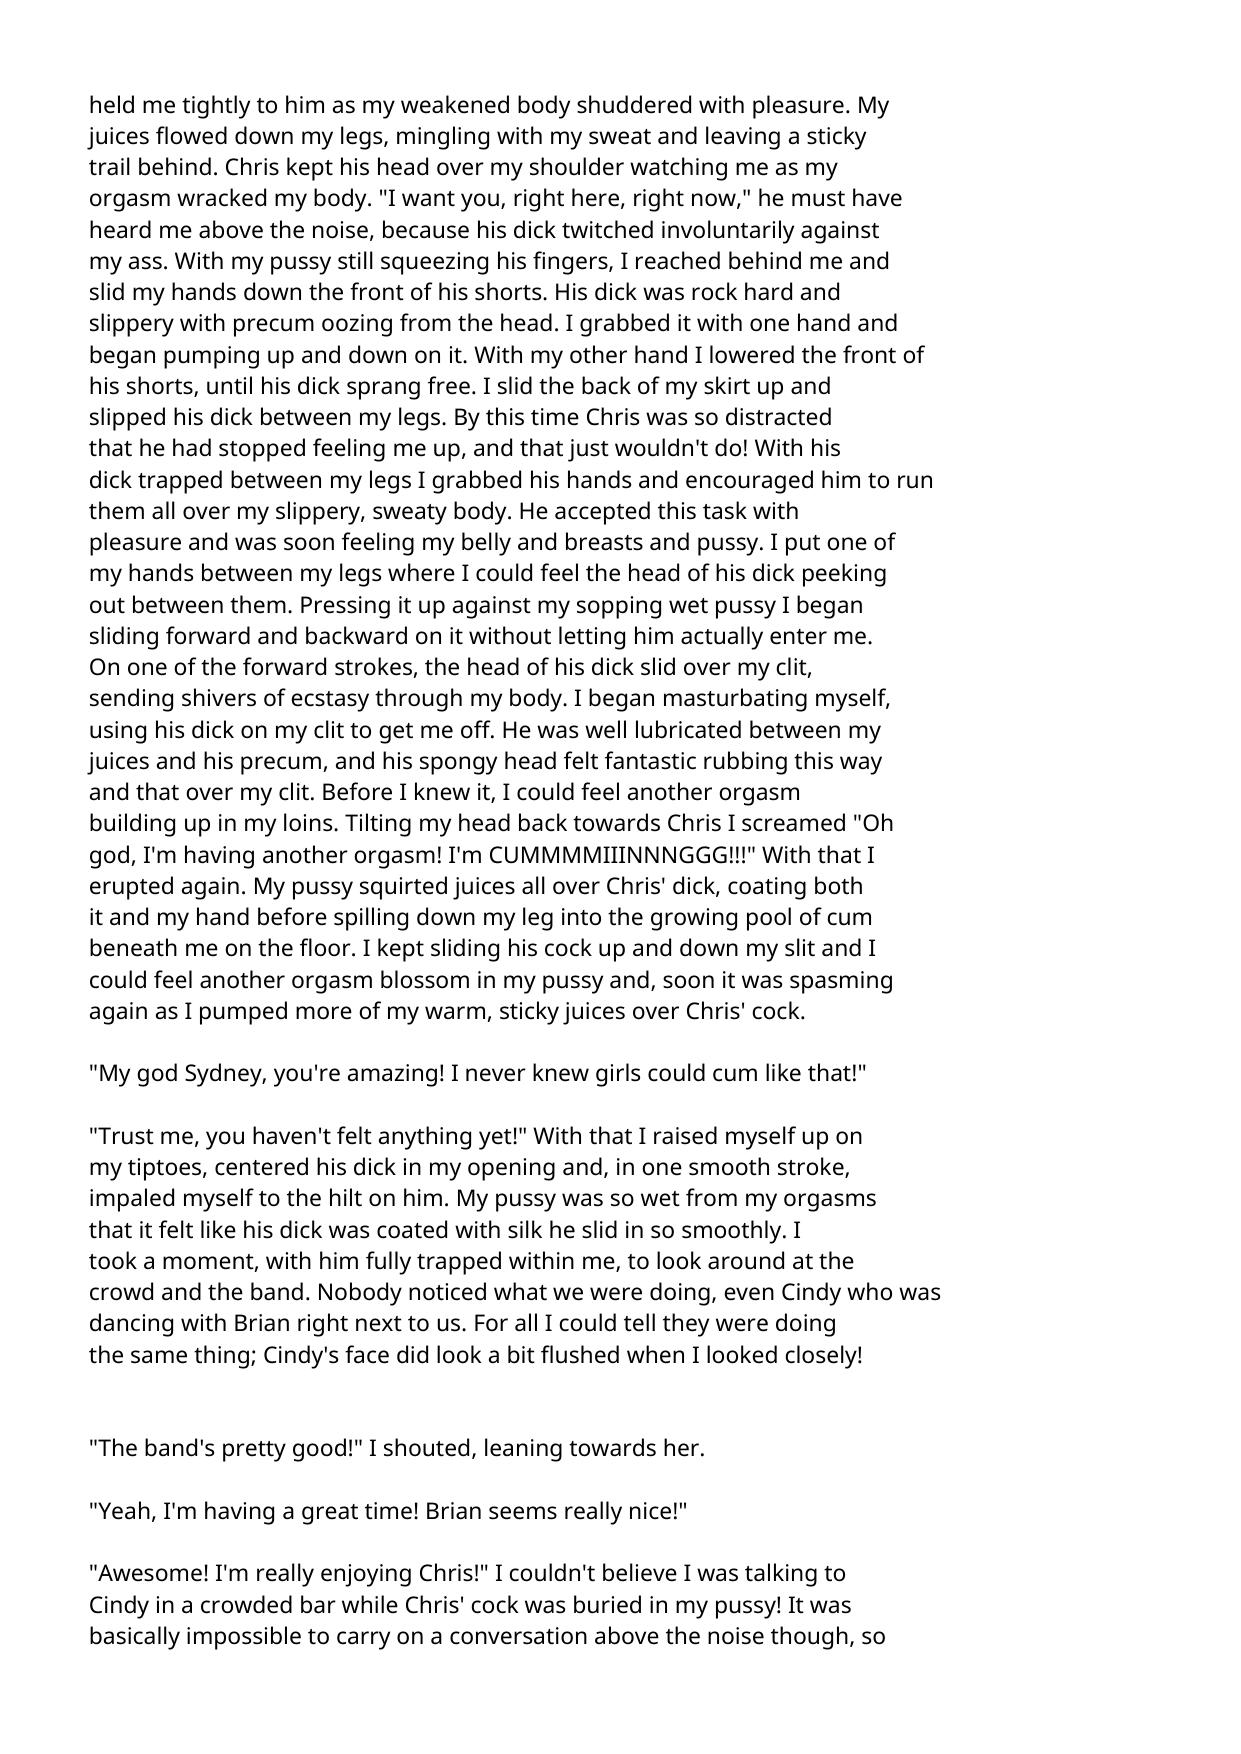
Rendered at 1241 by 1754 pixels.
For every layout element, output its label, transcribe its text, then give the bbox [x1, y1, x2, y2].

text slid my hands down the front of his shorts. His dick was rock hard and [89, 276, 1152, 307]
text held me tightly to him as my weakened body shuddered with pleasure. My [89, 89, 1152, 120]
text sliding forward and backward on it without letting him actually enter me. [89, 620, 1152, 651]
text it and my hand before spilling down my leg into the growing pool of cum [89, 901, 1152, 932]
text could feel another orgasm blossom in my pussy and, soon it was spasming [89, 964, 1152, 995]
text and that over my clit. Before I knew it, I could feel another orgasm [89, 776, 1152, 807]
text god, I'm having another orgasm! I'm CUMMMMIIINNNGGG!!!" With that I [89, 839, 1152, 870]
text my tiptoes, centered his dick in my opening and, in one smooth stroke, [89, 1151, 1152, 1182]
text orgasm wracked my body. "I want you, right here, right now," he must have [89, 182, 1152, 214]
text pleasure and was soon feeling my belly and breasts and pussy. I put one of [89, 526, 1152, 557]
text his shorts, until his dick sprang free. I slid the back of my skirt up and [89, 370, 1152, 401]
text slippery with precum oozing from the head. I grabbed it with one hand and [89, 307, 1152, 339]
text again as I pumped more of my warm, sticky juices over Chris' cock. [89, 995, 1152, 1026]
text using his dick on my clit to get me off. He was well lubricated between my [89, 714, 1152, 745]
text building up in my loins. Tilting my head back towards Chris I screamed "Oh [89, 807, 1152, 839]
text out between them. Pressing it up against my sopping wet pussy I began [89, 589, 1152, 620]
text "My god Sydney, you're amazing! I never knew girls could cum like that!" [89, 1057, 1152, 1089]
text them all over my slippery, sweaty body. He accepted this task with [89, 495, 1152, 526]
text that it felt like his dick was coated with silk he slid in so smoothly. I [89, 1214, 1152, 1245]
text erupted again. My pussy squirted juices all over Chris' dick, coating both [89, 870, 1152, 901]
text my ass. With my pussy still squeezing his fingers, I reached behind me and [89, 245, 1152, 276]
text juices and his precum, and his spongy head felt fantastic rubbing this way [89, 745, 1152, 776]
text began pumping up and down on it. With my other hand I lowered the front of [89, 339, 1152, 370]
text trail behind. Chris kept his head over my shoulder watching me as my [89, 151, 1152, 182]
text impaled myself to the hilt on him. My pussy was so wet from my orgasms [89, 1182, 1152, 1214]
text heard me above the noise, because his dick twitched involuntarily against [89, 214, 1152, 245]
text beneath me on the floor. I kept sliding his cock up and down my slit and I [89, 932, 1152, 964]
text "Trust me, you haven't felt anything yet!" With that I raised myself up on [89, 1120, 1152, 1151]
text On one of the forward strokes, the head of his dick slid over my clit, [89, 651, 1152, 682]
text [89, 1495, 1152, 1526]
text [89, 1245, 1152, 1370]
text juices flowed down my legs, mingling with my sweat and leaving a sticky [89, 120, 1152, 151]
text my hands between my legs where I could feel the head of his dick peeking [89, 557, 1152, 589]
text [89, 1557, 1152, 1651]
text dick trapped between my legs I grabbed his hands and encouraged him to run [89, 464, 1152, 495]
text sending shivers of ecstasy through my body. I began masturbating myself, [89, 682, 1152, 714]
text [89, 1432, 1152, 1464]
text slipped his dick between my legs. By this time Chris was so distracted [89, 401, 1152, 432]
text that he had stopped feeling me up, and that just wouldn't do! With his [89, 432, 1152, 464]
